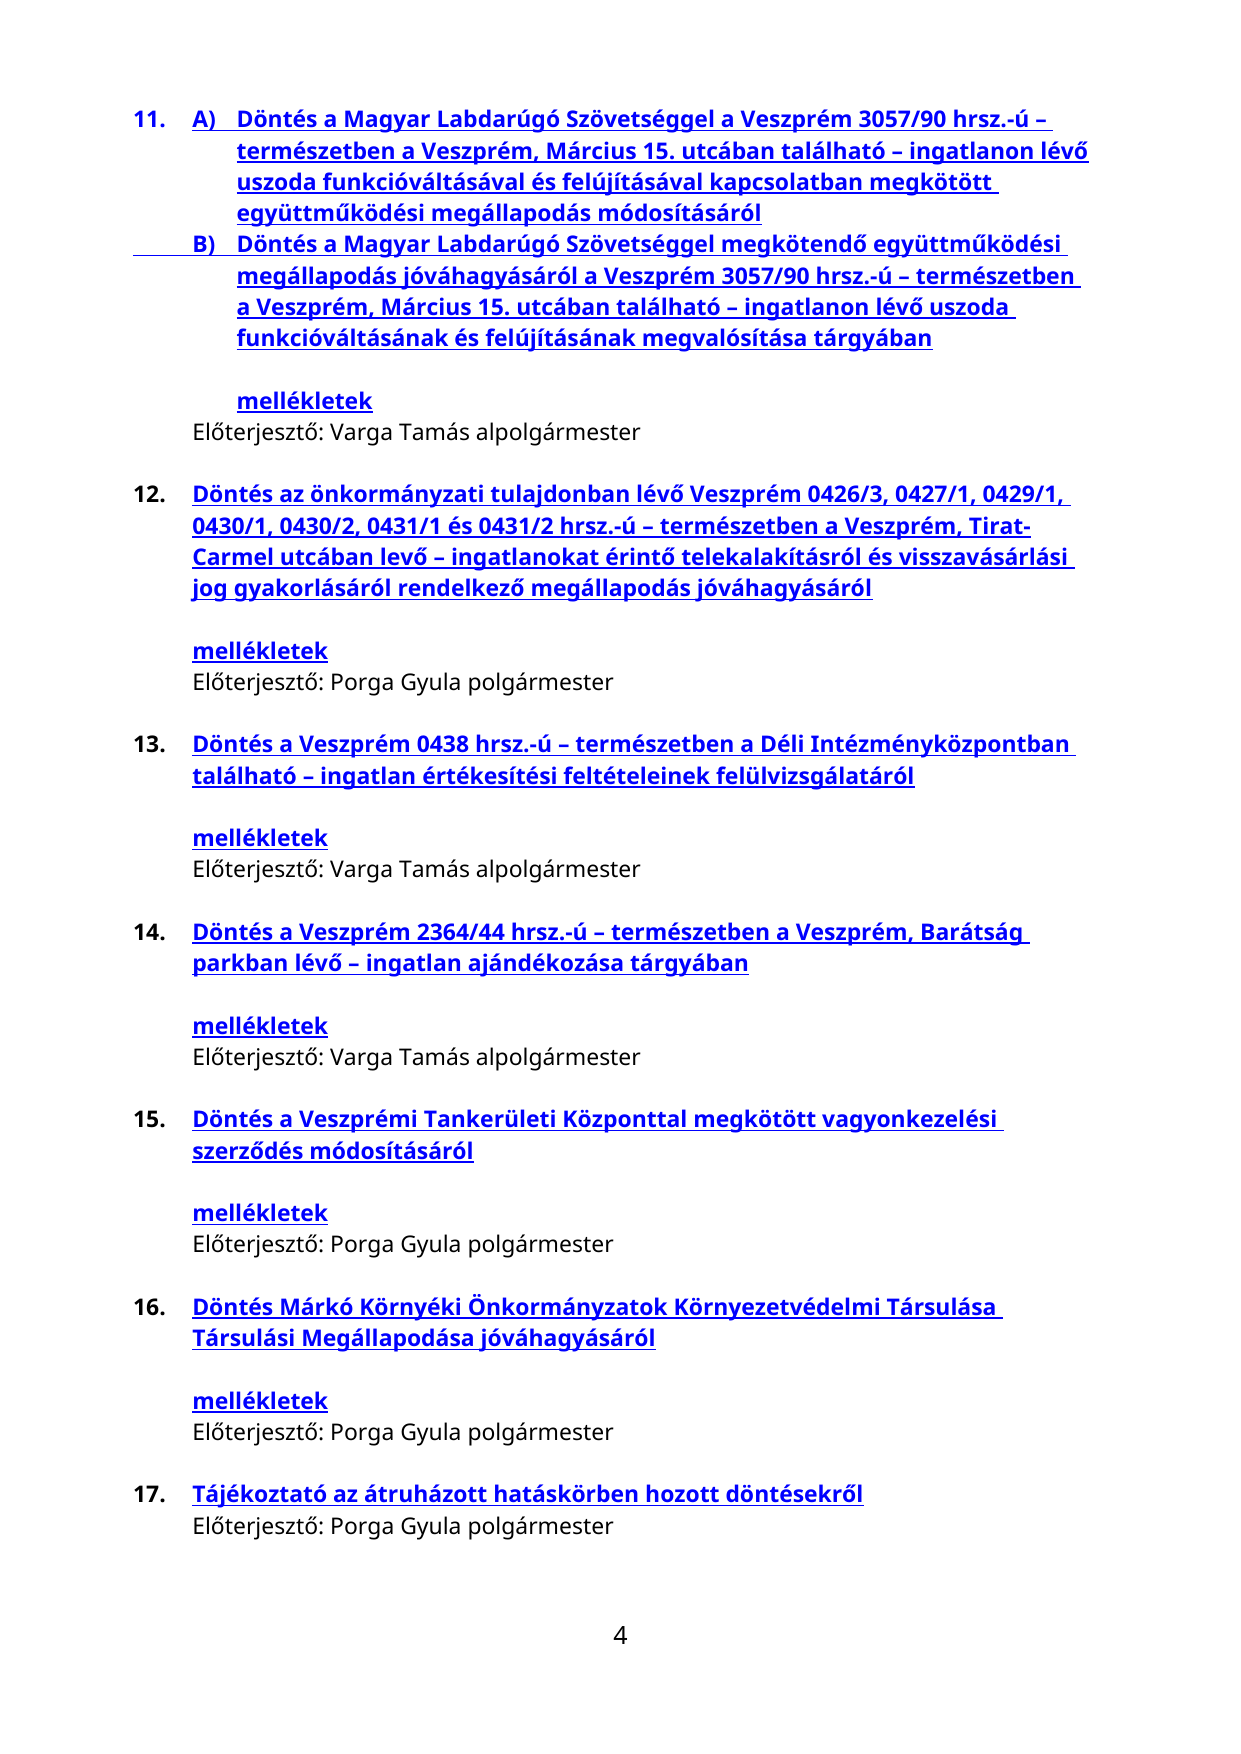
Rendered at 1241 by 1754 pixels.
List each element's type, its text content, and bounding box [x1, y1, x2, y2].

text Előterjesztő: Varga Tamás alpolgármester [192, 853, 1092, 885]
list A) Döntés a Magyar Labdarúgó Szövetséggel a Veszprém 3057/90 hrsz.-ú – természetben a Veszprém, Március 15. utcában található – ingatlanon lévő uszoda funkcióváltásával és felújításával kapcsolatban megkötött együttműködési megállapodás módosításáról [133, 103, 1092, 228]
text Előterjesztő: Varga Tamás alpolgármester [185, 416, 1092, 447]
text Előterjesztő: Porga Gyula polgármester [192, 1228, 1092, 1260]
list Döntés a Veszprém 2364/44 hrsz.-ú – természetben a Veszprém, Barátság parkban lévő – ingatlan ajándékozása tárgyában mellékletek [133, 916, 1092, 1041]
text B) Döntés a Magyar Labdarúgó Szövetséggel megkötendő együttműködési megállapodás jóváhagyásáról a Veszprém 3057/90 hrsz.-ú – természetben a Veszprém, Március 15. utcában található – ingatlanon lévő uszoda funkcióváltásának és felújításának megvalósítása tárgyában mellékletek [133, 228, 1092, 416]
list Döntés Márkó Környéki Önkormányzatok Környezetvédelmi Társulása Társulási Megállapodása jóváhagyásáról mellékletek [133, 1291, 1092, 1416]
text Előterjesztő: Porga Gyula polgármester [192, 1510, 1092, 1541]
text Előterjesztő: Porga Gyula polgármester [192, 1416, 1092, 1447]
text Előterjesztő: Varga Tamás alpolgármester [192, 1041, 1092, 1072]
list Döntés a Veszprémi Tankerületi Központtal megkötött vagyonkezelési szerződés módosításáról mellékletek [133, 1103, 1092, 1228]
list Döntés a Veszprém 0438 hrsz.-ú – természetben a Déli Intézményközpontban található – ingatlan értékesítési feltételeinek felülvizsgálatáról mellékletek [133, 728, 1092, 853]
list Tájékoztató az átruházott hatáskörben hozott döntésekről [133, 1478, 1092, 1510]
list Döntés az önkormányzati tulajdonban lévő Veszprém 0426/3, 0427/1, 0429/1, 0430/1, 0430/2, 0431/1 és 0431/2 hrsz.-ú – természetben a Veszprém, Tirat-Carmel utcában levő – ingatlanokat érintő telekalakításról és visszavásárlási jog gyakorlásáról rendelkező megállapodás jóváhagyásáról mellékletek [133, 478, 1092, 666]
text Előterjesztő: Porga Gyula polgármester [192, 666, 1092, 697]
